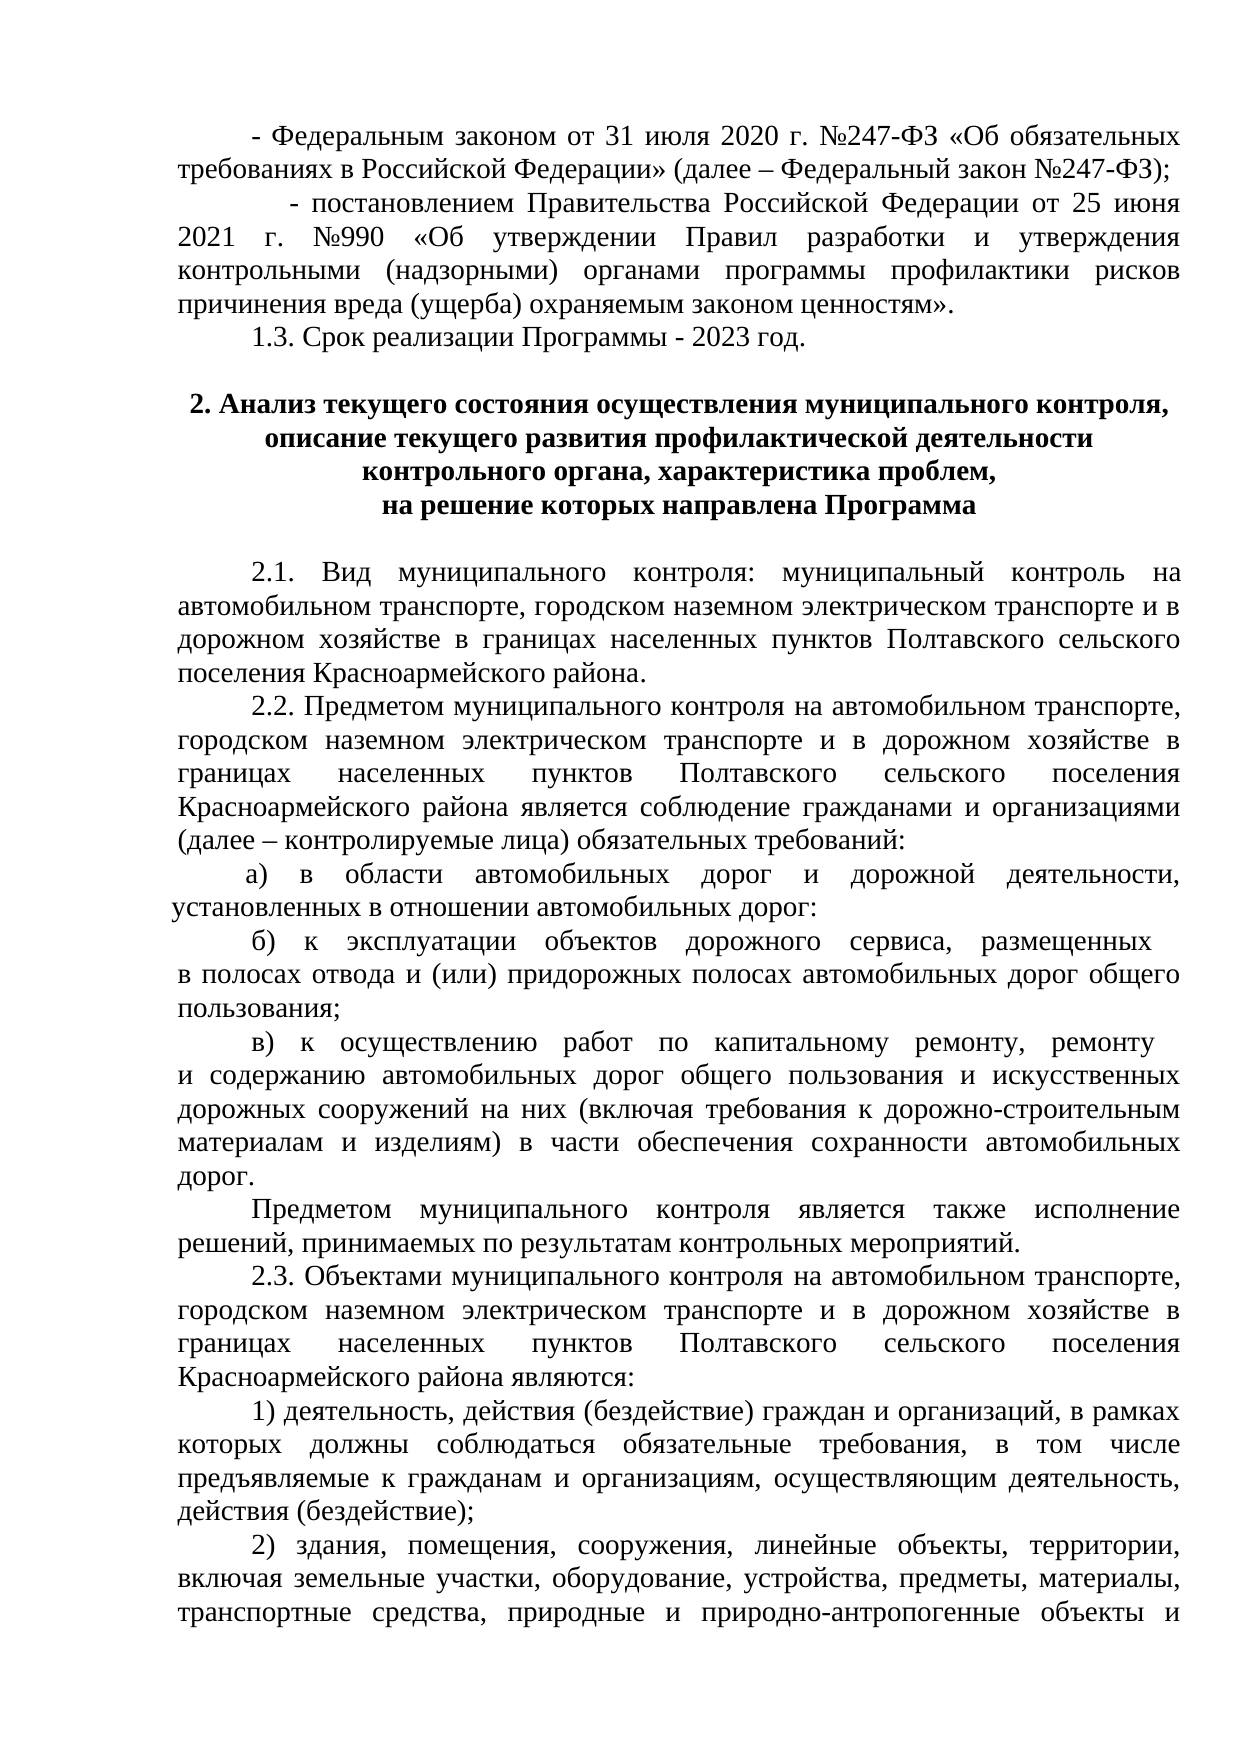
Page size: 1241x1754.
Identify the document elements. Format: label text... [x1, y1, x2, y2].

text 2.3. Объектами муниципального контроля на автомобильном транспорте, городском наземном электрическом транспорте и в дорожном хозяйстве в границах населенных пунктов Полтавского сельского поселения Красноармейского района являются: [177, 1258, 1181, 1393]
text в) к осуществлению работ по капитальному ремонту, ремонту и содержанию автомобильных дорог общего пользования и искусственных дорожных сооружений на них (включая требования к дорожно-строительным материалам и изделиям) в части обеспечения сохранности автомобильных дорог. [177, 1024, 1181, 1191]
text 2.2. Предметом муниципального контроля на автомобильном транспорте, городском наземном электрическом транспорте и в дорожном хозяйстве в границах населенных пунктов Полтавского сельского поселения Красноармейского района является соблюдение гражданами и организациями (далее – контролируемые лица) обязательных требований: [177, 688, 1181, 856]
text - постановлением Правительства Российской Федерации от 25 июня 2021 г. №990 «Об утверждении Правил разработки и утверждения контрольными (надзорными) органами программы профилактики рисков причинения вреда (ущерба) охраняемым законом ценностям». [177, 185, 1181, 319]
text контрольного органа, характеристика проблем, [177, 453, 1181, 487]
text на решение которых направлена Программа [177, 487, 1181, 521]
text б) к эксплуатации объектов дорожного сервиса, размещенных в полосах отвода и (или) придорожных полосах автомобильных дорог общего пользования; [177, 923, 1181, 1024]
text 1) деятельность, действия (бездействие) граждан и организаций, в рамках которых должны соблюдаться обязательные требования, в том числе предъявляемые к гражданам и организациям, осуществляющим деятельность, действия (бездействие); [177, 1393, 1181, 1527]
text 1.3. Срок реализации Программы - 2023 год. [177, 319, 1181, 353]
text а) в области автомобильных дорог и дорожной деятельности, установленных в отношении автомобильных дорог: [171, 856, 1181, 923]
text Предметом муниципального контроля является также исполнение решений, принимаемых по результатам контрольных мероприятий. [177, 1191, 1181, 1258]
text 2.1. Вид муниципального контроля: муниципальный контроль на автомобильном транспорте, городском наземном электрическом транспорте и в дорожном хозяйстве в границах населенных пунктов Полтавского сельского поселения Красноармейского района. [177, 554, 1181, 688]
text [177, 1527, 1181, 1627]
text - Федеральным законом от 31 июля 2020 г. №247-ФЗ «Об обязательных требованиях в Российской Федерации» (далее – Федеральный закон №247-ФЗ); [177, 118, 1181, 185]
text 2. Анализ текущего состояния осуществления муниципального контроля, описание текущего развития профилактической деятельности [177, 386, 1181, 453]
